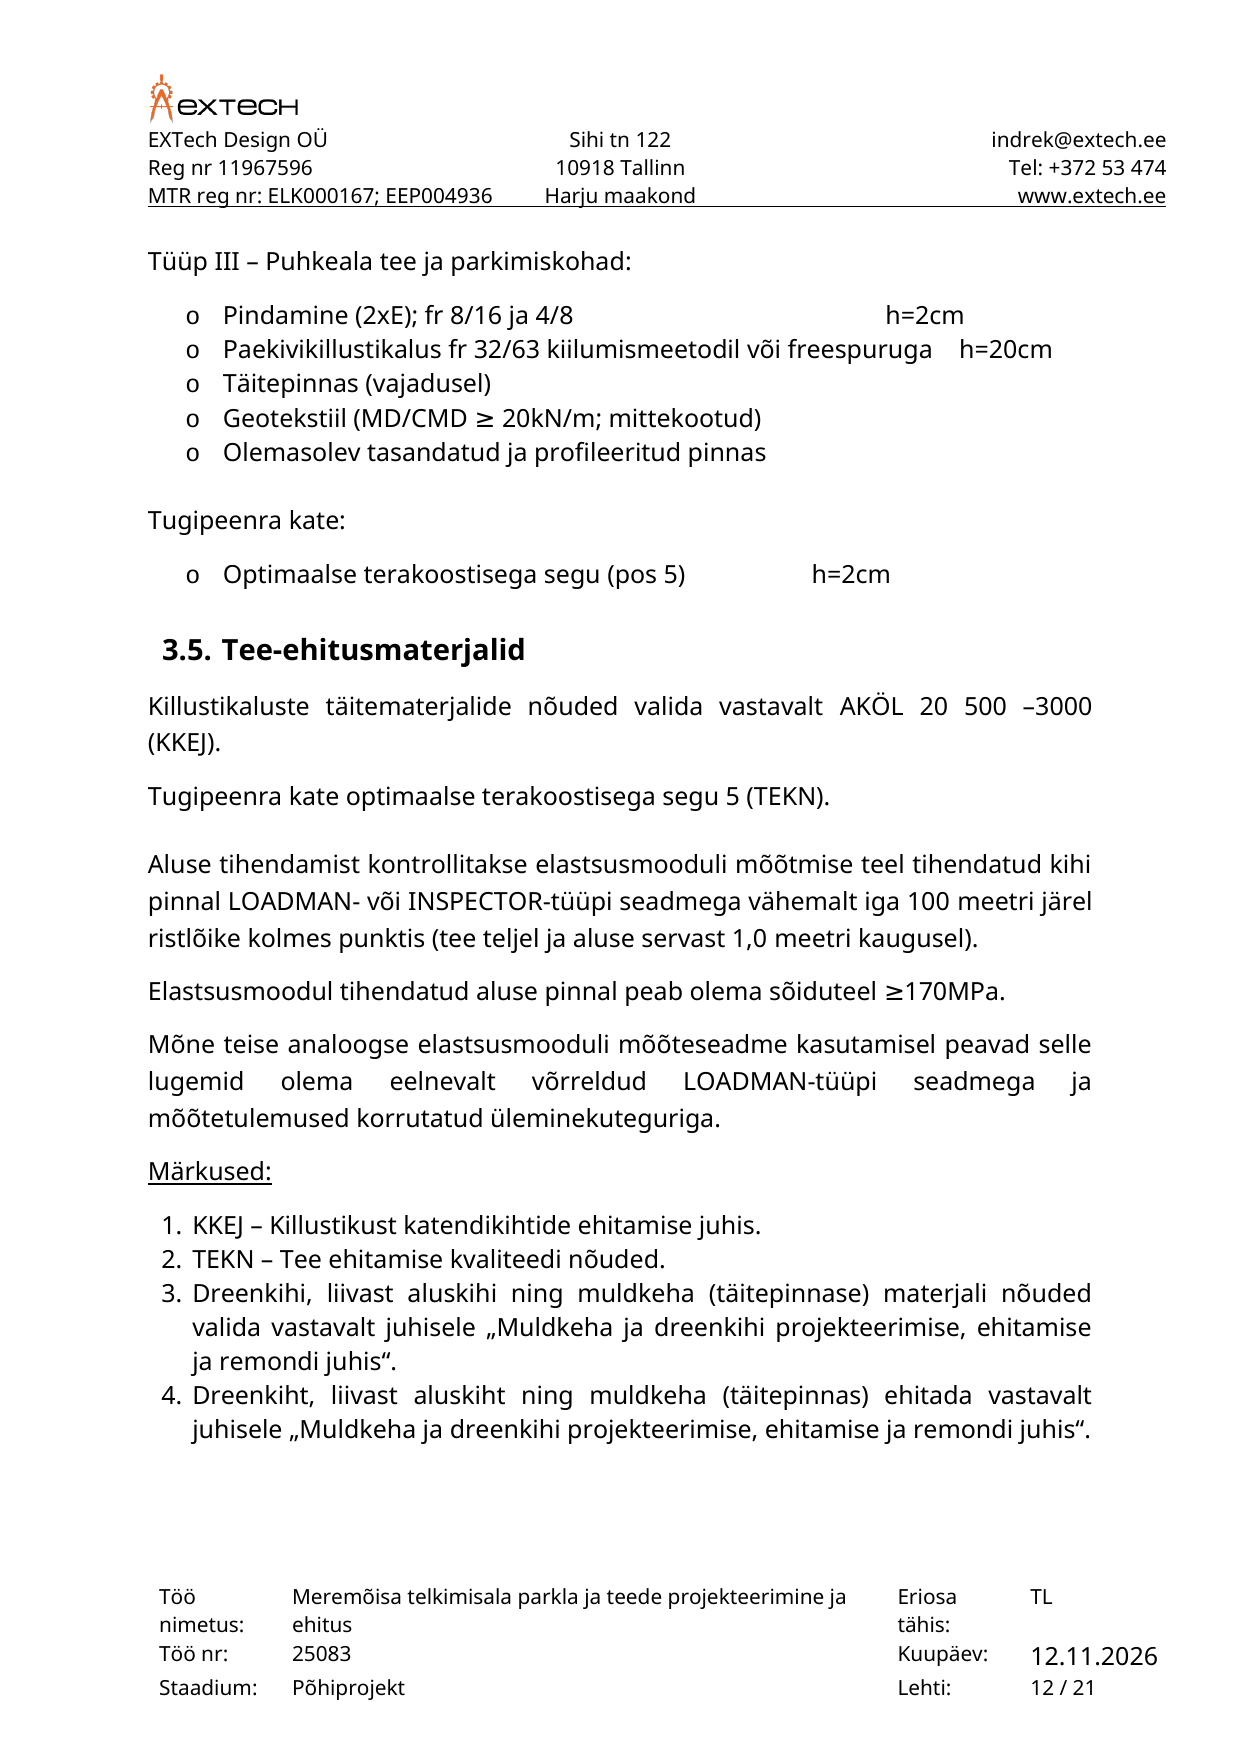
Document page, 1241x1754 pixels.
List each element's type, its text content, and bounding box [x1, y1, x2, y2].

text Tugipeenra kate optimaalse terakoostisega segu 5 (TEKN). [148, 778, 1093, 813]
subtitle Tee-ehitusmaterjalid [162, 629, 1093, 668]
picture [147, 73, 300, 125]
text Mõne teise analoogse elastsusmooduli mõõteseadme kasutamisel peavad selle lugemid olema eelnevalt võrreldud LOADMAN-tüüpi seadmega ja mõõtetulemused korrutatud üleminekuteguriga. [148, 1027, 1093, 1135]
list Geotekstiil (MD/CMD ≥ 20kN/m; mittekootud) [185, 400, 1093, 434]
list Paekivikillustikalus fr 32/63 kiilumismeetodil või freespuruga h=20cm [185, 332, 1093, 366]
text Elastsusmoodul tihendatud aluse pinnal peab olema sõiduteel ≥170MPa. [148, 974, 1093, 1008]
list Täitepinnas (vajadusel) [185, 366, 1093, 400]
list TEKN – Tee ehitamise kvaliteedi nõuded. [161, 1242, 1093, 1276]
list Olemasolev tasandatud ja profileeritud pinnas [185, 434, 1093, 469]
text Aluse tihendamist kontrollitakse elastsusmooduli mõõtmise teel tihendatud kihi pinnal LOADMAN- või INSPECTOR-tüüpi seadmega vähemalt iga 100 meetri järel ristlõike kolmes punktis (tee teljel ja aluse servast 1,0 meetri kaugusel). [148, 847, 1093, 954]
text Killustikaluste täitematerjalide nõuded valida vastavalt AKÖL 20 500 –3000 (KKEJ). [148, 688, 1093, 759]
text Tugipeenra kate: [148, 503, 1093, 537]
list Dreenkihi, liivast aluskihi ning muldkeha (täitepinnase) materjali nõuded valida vastavalt juhisele „Muldkeha ja dreenkihi projekteerimise, ehitamise ja remondi juhis“. [161, 1276, 1093, 1378]
list Pindamine (2xE); fr 8/16 ja 4/8 h=2cm [185, 297, 1093, 332]
list KKEJ – Killustikust katendikihtide ehitamise juhis. [161, 1207, 1093, 1242]
list Optimaalse terakoostisega segu (pos 5) h=2cm [185, 556, 1093, 591]
text Tüüp III – Puhkeala tee ja parkimiskohad: [148, 244, 1093, 278]
text Märkused: [148, 1154, 1093, 1188]
list Dreenkiht, liivast aluskiht ning muldkeha (täitepinnas) ehitada vastavalt juhisele „Muldkeha ja dreenkihi projekteerimise, ehitamise ja remondi juhis“. [161, 1378, 1093, 1446]
